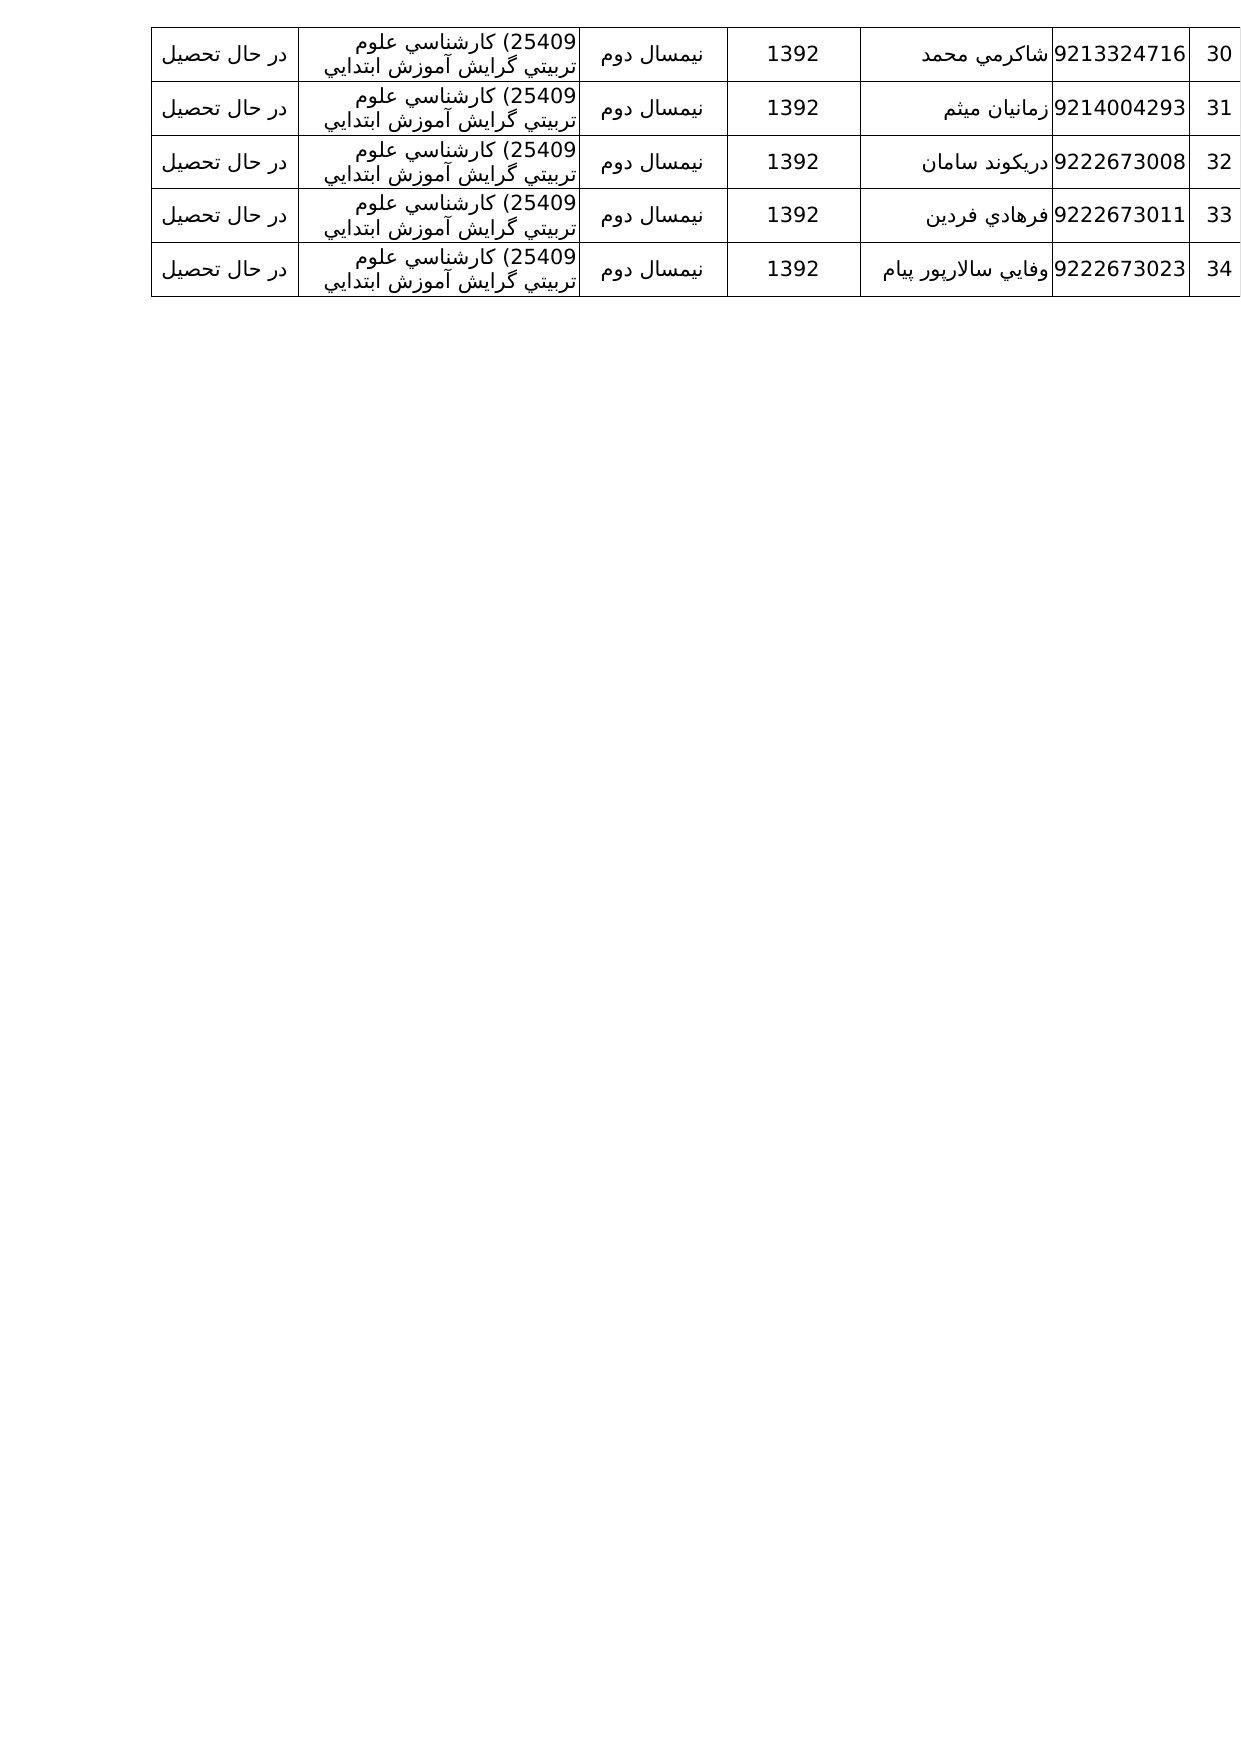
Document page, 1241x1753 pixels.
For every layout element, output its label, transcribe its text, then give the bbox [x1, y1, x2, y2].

table_cell نيمسال دوم [580, 28, 727, 81]
table_cell 1392 [728, 243, 860, 296]
table_cell 32 [1190, 136, 1240, 188]
table_cell 9214004293 [1053, 82, 1189, 134]
table_cell 33 [1190, 189, 1240, 242]
table_cell در حال تحصيل [152, 243, 298, 296]
table_cell 1392 [728, 189, 860, 242]
table_cell 30 [1190, 28, 1240, 81]
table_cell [299, 136, 579, 188]
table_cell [299, 28, 579, 81]
table_cell وفايي سالارپور پيام [861, 243, 1052, 296]
table_cell 9222673011 [1053, 189, 1189, 242]
table_cell 1392 [728, 28, 860, 81]
table_cell 9222673008 [1053, 136, 1189, 188]
table_cell نيمسال دوم [580, 243, 727, 296]
table_cell 31 [1190, 82, 1240, 134]
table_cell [299, 189, 579, 242]
table_cell در حال تحصيل [152, 136, 298, 188]
table_cell فرهادي فردين [861, 189, 1052, 242]
table_cell 1392 [728, 136, 860, 188]
table_cell 25409) كارشناسي علوم تربيتي گرايش آموزش ابتدايي [299, 243, 579, 296]
table_cell در حال تحصيل [152, 189, 298, 242]
table_cell زمانيان ميثم [861, 82, 1052, 134]
table_cell نيمسال دوم [580, 189, 727, 242]
table_cell 9222673023 [1053, 243, 1189, 296]
table_cell در حال تحصيل [152, 82, 298, 134]
table_cell نيمسال دوم [580, 82, 727, 134]
table_cell 1392 [728, 82, 860, 134]
table_cell در حال تحصيل [152, 28, 298, 81]
table_cell 9213324716 [1053, 28, 1189, 81]
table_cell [299, 82, 579, 134]
table_cell دريکوند سامان [861, 136, 1052, 188]
table_cell نيمسال دوم [580, 136, 727, 188]
table_cell شاکرمي محمد [861, 28, 1052, 81]
table_cell 34 [1190, 243, 1240, 296]
